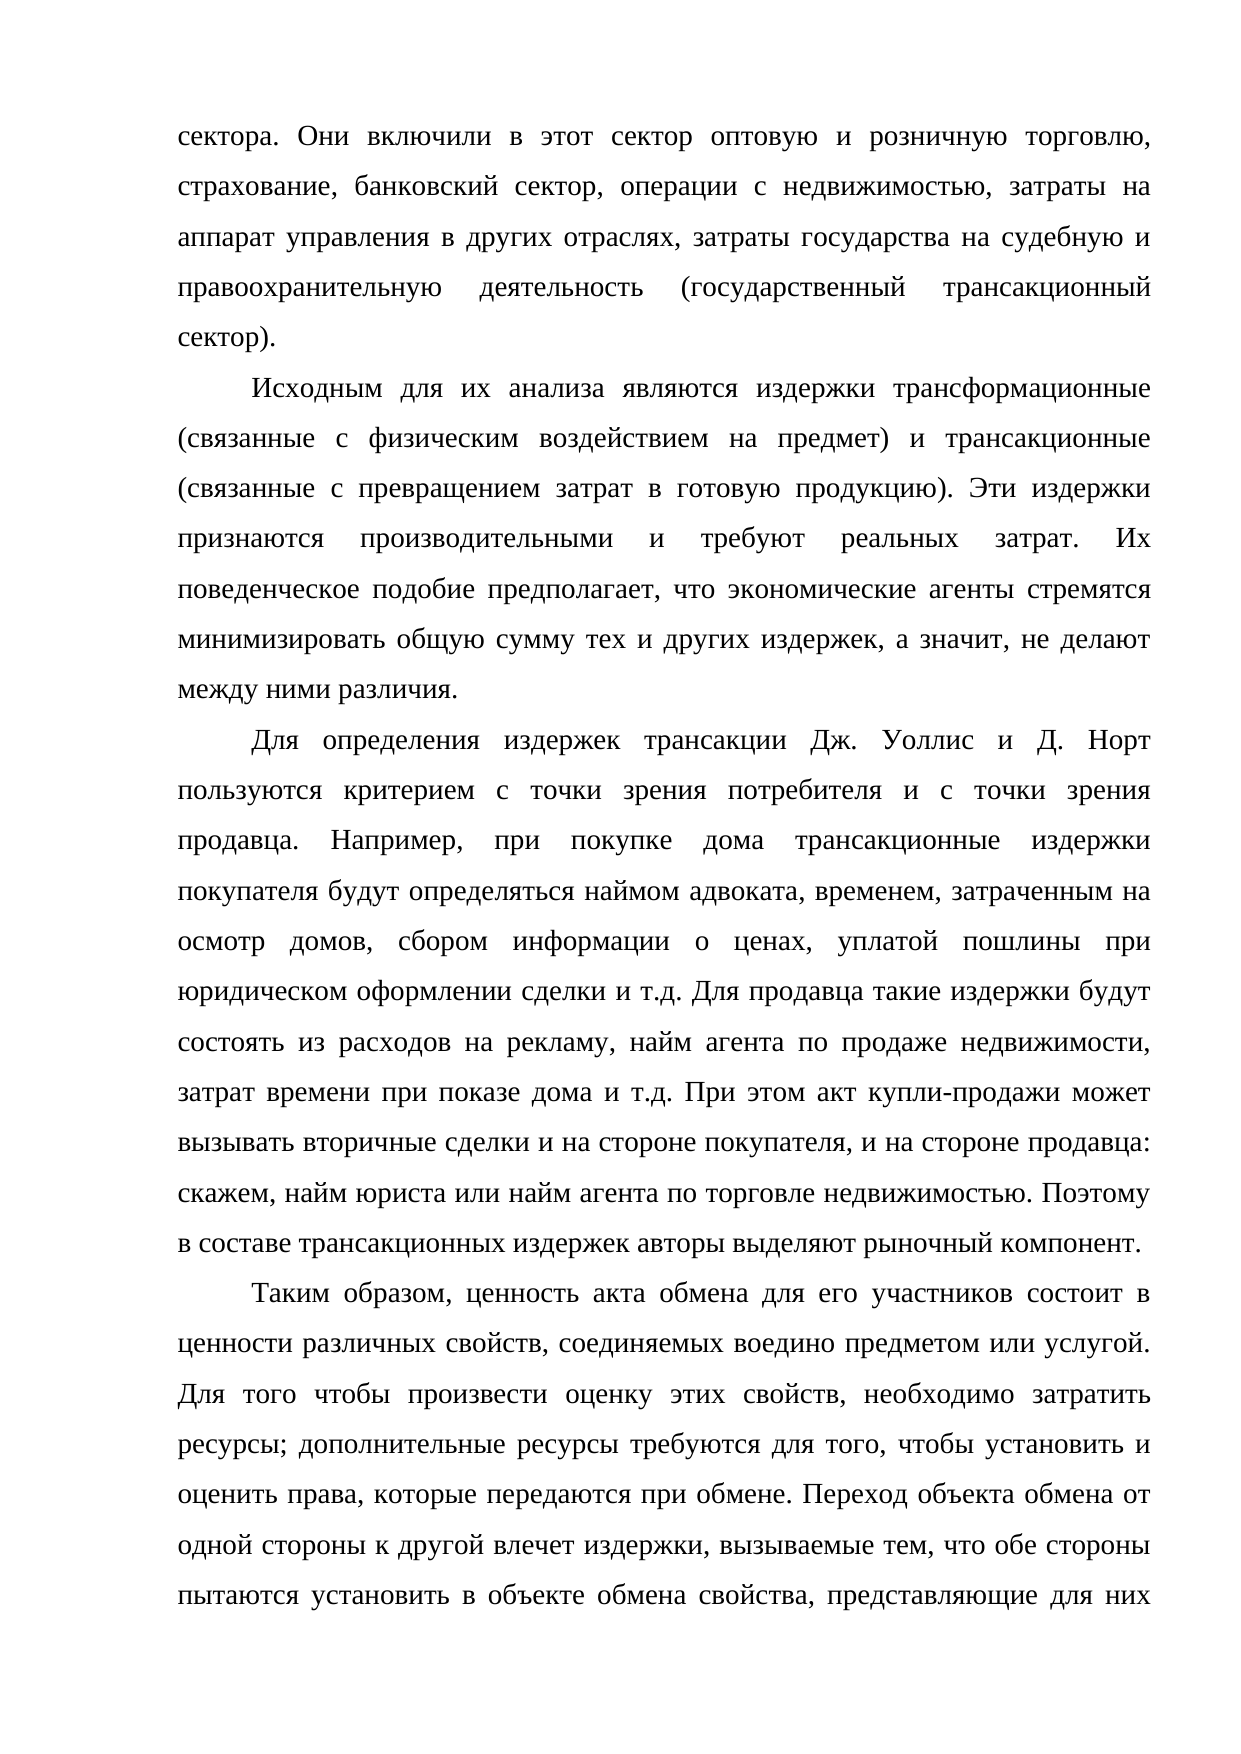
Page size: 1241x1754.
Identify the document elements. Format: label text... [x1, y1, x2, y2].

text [177, 118, 1152, 353]
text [177, 1275, 1152, 1611]
text Исходным для их анализа являются издержки трансформационные (связанные с физическим воздействием на предмет) и трансакционные (связанные с превращением затрат в готовую продукцию). Эти издержки признаются производительными и требуют реальных затрат. Их поведенческое подобие предполагает, что экономические агенты стремятся минимизировать общую сумму тех и других издержек, а значит, не делают между ними различия. [177, 370, 1152, 705]
text Для определения издержек трансакции Дж. Уоллис и Д. Норт пользуются критерием с точки зрения потребителя и с точки зрения продавца. Например, при покупке дома трансакционные издержки покупателя будут определяться наймом адвоката, временем, затраченным на осмотр домов, сбором информации о ценах, уплатой пошлины при юридическом оформлении сделки и т.д. Для продавца такие издержки будут состоять из расходов на рекламу, найм агента по продаже недвижимости, затрат времени при показе дома и т.д. При этом акт купли-продажи может вызывать вторичные сделки и на стороне покупателя, и на стороне продавца: скажем, найм юриста или найм агента по торговле недвижимостью. Поэтому в составе трансакционных издержек авторы выделяют рыночный компонент. [177, 722, 1152, 1258]
